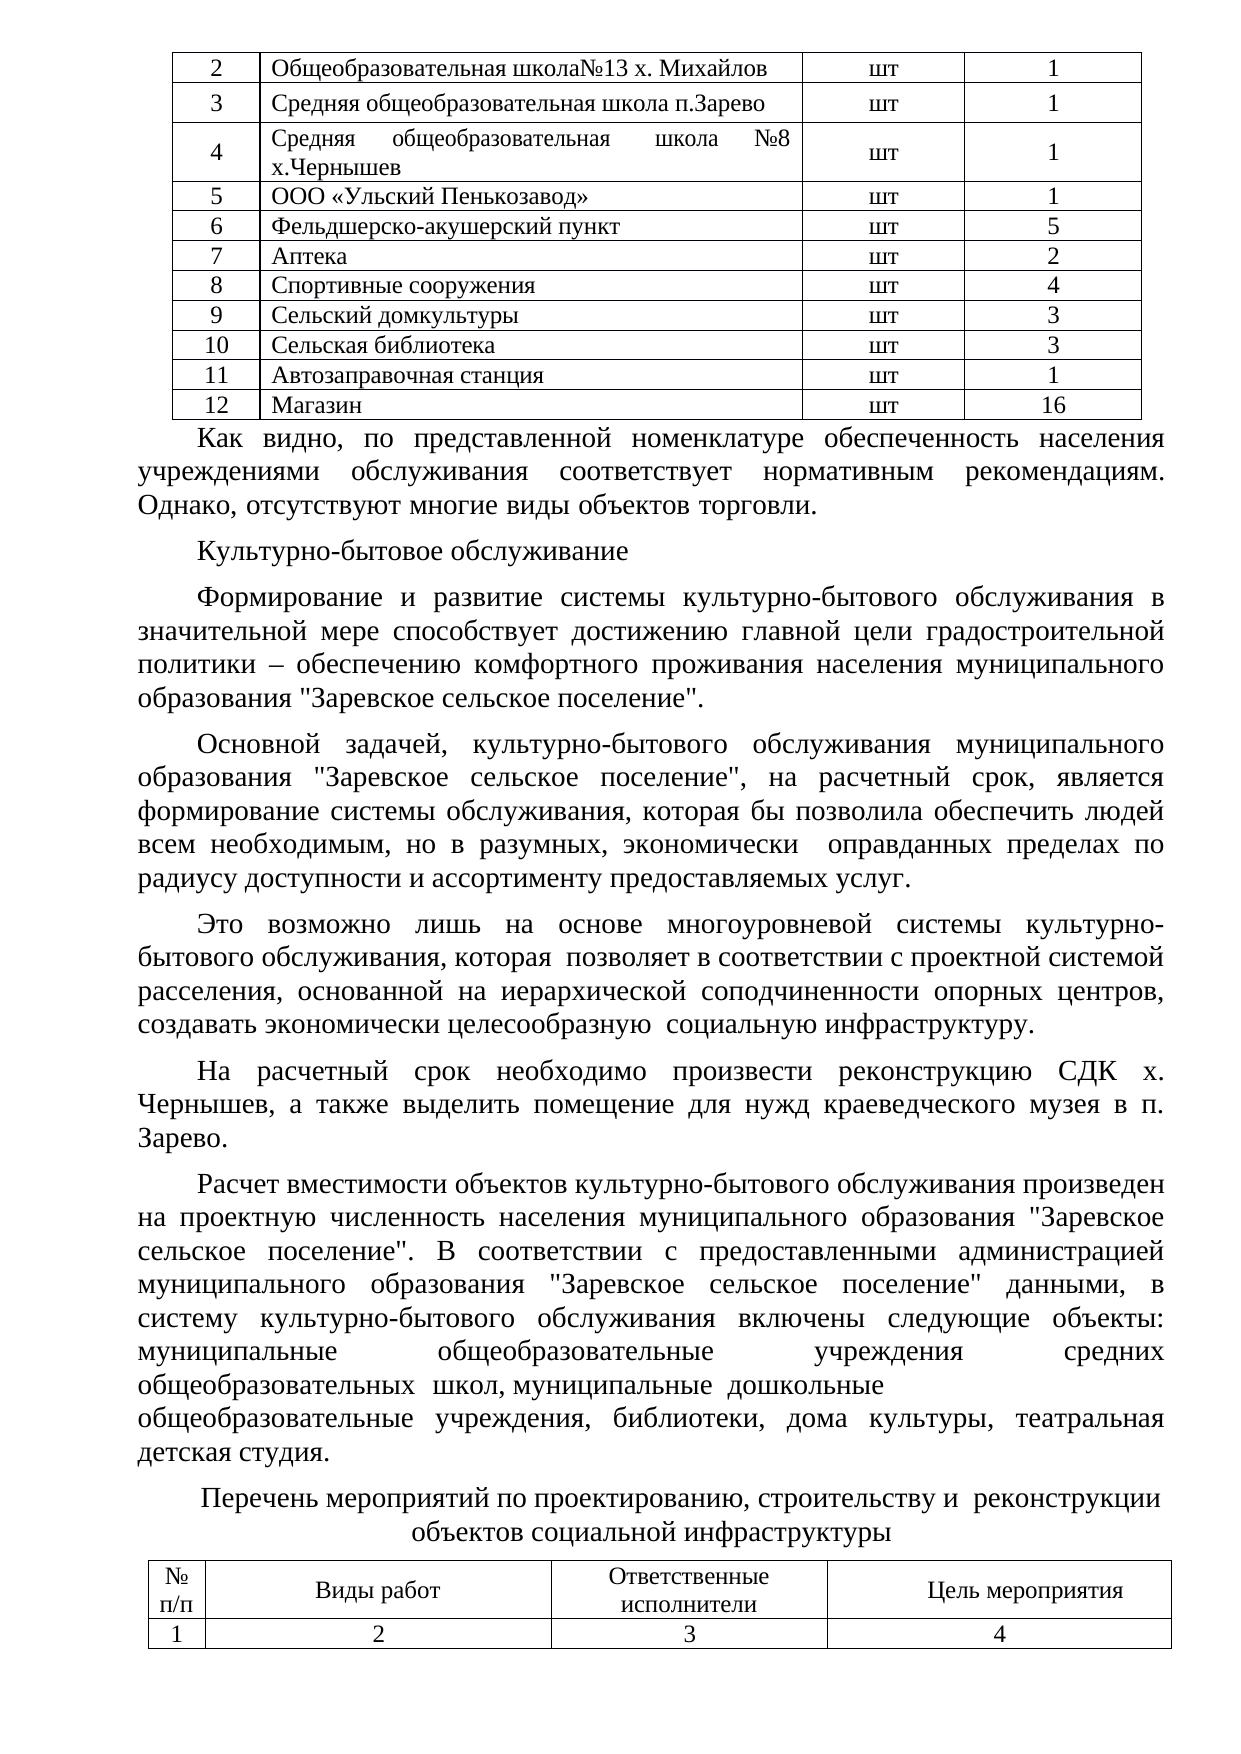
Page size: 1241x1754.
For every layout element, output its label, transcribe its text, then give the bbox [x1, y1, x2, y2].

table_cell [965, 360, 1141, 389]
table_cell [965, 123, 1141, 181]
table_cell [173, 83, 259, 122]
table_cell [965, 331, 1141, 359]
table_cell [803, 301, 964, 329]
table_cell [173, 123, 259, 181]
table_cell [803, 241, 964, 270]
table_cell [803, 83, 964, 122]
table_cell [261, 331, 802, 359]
text Культурно-бытовое обслуживание [137, 533, 1165, 567]
text На расчетный срок необходимо произвести реконструкцию СДК х. Чернышев, а также выделить помещение для нужд краеведческого музея в п. Зарево. [137, 1053, 1165, 1153]
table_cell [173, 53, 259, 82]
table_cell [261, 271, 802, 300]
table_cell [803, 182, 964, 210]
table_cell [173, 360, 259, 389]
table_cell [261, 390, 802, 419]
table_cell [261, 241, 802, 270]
text Расчет вместимости объектов культурно-бытового обслуживания произведен на проектную численность населения муниципального образования "Заревское сельское поселение". В соответствии с предоставленными администрацией муниципального образования "Заревское сельское поселение" данными, в систему культурно-бытового обслуживания включены следующие объекты: муниципальные общеобразовательные учреждения средних общеобразовательных школ, муниципальные дошкольные общеобразовательные учреждения, библиотеки, дома культуры, театральная детская студия. [137, 1166, 1165, 1468]
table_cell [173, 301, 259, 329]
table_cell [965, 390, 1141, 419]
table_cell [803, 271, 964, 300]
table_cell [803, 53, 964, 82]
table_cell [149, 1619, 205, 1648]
text Основной задачей, культурно-бытового обслуживания муниципального образования "Заревское сельское поселение", на расчетный срок, является формирование системы обслуживания, которая бы позволила обеспечить людей всем необходимым, но в разумных, экономически оправданных пределах по радиусу доступности и ассортименту предоставляемых услуг. [137, 726, 1165, 893]
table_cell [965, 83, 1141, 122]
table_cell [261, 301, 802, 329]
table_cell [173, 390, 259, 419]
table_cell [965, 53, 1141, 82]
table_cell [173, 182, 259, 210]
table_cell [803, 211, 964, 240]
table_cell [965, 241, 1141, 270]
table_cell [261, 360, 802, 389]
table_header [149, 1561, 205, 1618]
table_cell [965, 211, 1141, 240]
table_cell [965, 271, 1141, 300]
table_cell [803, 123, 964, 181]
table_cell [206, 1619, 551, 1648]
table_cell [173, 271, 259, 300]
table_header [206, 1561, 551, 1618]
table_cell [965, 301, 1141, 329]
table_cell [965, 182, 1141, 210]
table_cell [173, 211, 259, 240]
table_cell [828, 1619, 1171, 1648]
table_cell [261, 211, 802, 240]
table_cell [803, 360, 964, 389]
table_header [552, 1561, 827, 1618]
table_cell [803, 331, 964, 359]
text Перечень мероприятий по проектированию, строительству и реконструкции объектов социальной инфраструктуры [137, 1480, 1165, 1547]
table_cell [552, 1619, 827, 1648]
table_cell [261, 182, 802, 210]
text Формирование и развитие системы культурно-бытового обслуживания в значительной мере способствует достижению главной цели градостроительной политики – обеспечению комфортного проживания населения муниципального образования "Заревское сельское поселение". [137, 579, 1165, 713]
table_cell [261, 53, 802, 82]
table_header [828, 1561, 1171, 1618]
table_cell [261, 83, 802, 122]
text Как видно, по представленной номенклатуре обеспеченность населения учреждениями обслуживания соответствует нормативным рекомендациям. Однако, отсутствуют многие виды объектов торговли. [137, 420, 1165, 521]
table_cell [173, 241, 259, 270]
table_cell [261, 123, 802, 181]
text Это возможно лишь на основе многоуровневой системы культурно- бытового обслуживания, которая позволяет в соответствии с проектной системой расселения, основанной на иерархической соподчиненности опорных центров, создавать экономически целесообразную социальную инфраструктуру. [137, 906, 1165, 1040]
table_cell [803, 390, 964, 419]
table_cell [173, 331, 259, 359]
